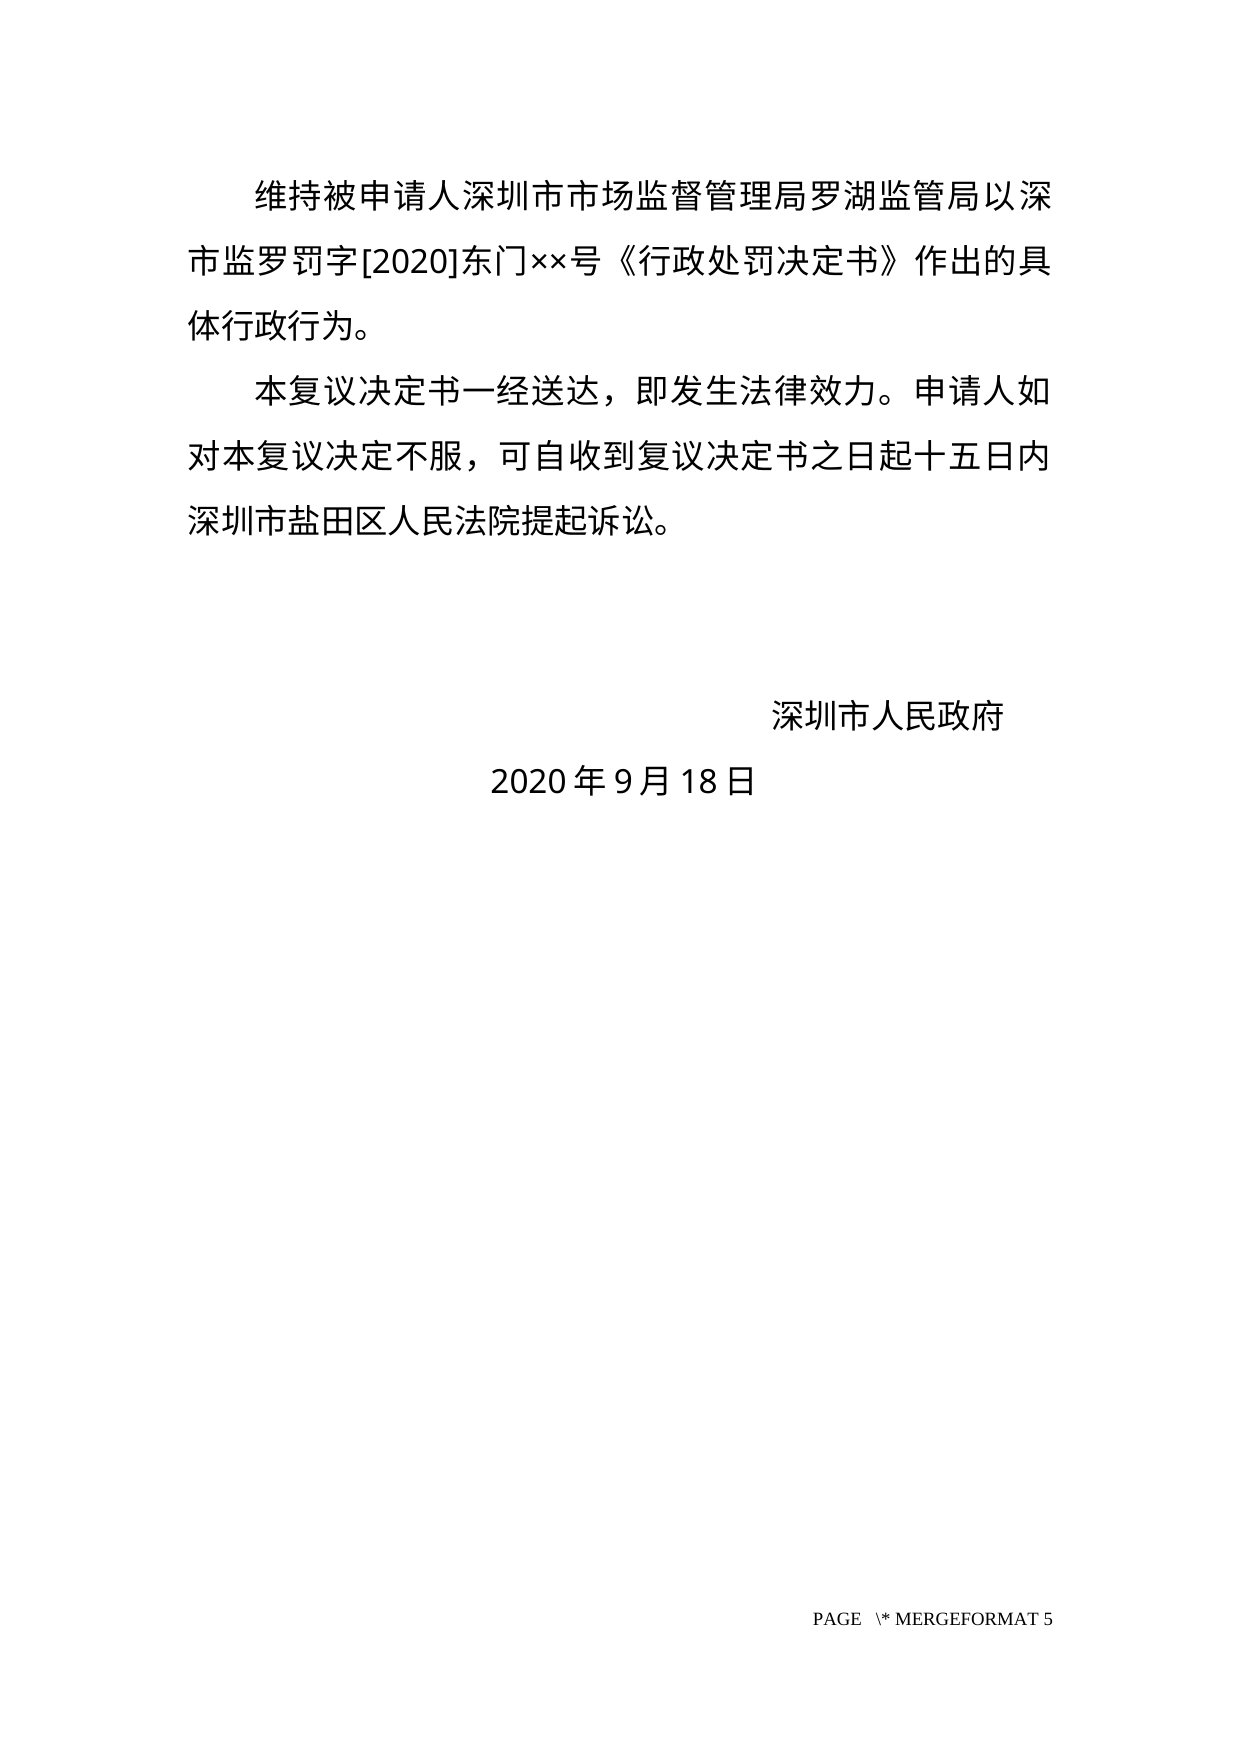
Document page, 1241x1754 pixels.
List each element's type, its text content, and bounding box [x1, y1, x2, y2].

text 维持被申请人深圳市市场监督管理局罗湖监管局以深市监罗罚字[2020]东门××号《行政处罚决定书》作出的具体行政行为。 [187, 162, 1053, 357]
text 2020年9月18日 [187, 747, 1053, 812]
text 深圳市人民政府 [187, 682, 1053, 747]
text 本复议决定书一经送达，即发生法律效力。申请人如对本复议决定不服，可自收到复议决定书之日起十五日内深圳市盐田区人民法院提起诉讼。 [187, 357, 1053, 552]
